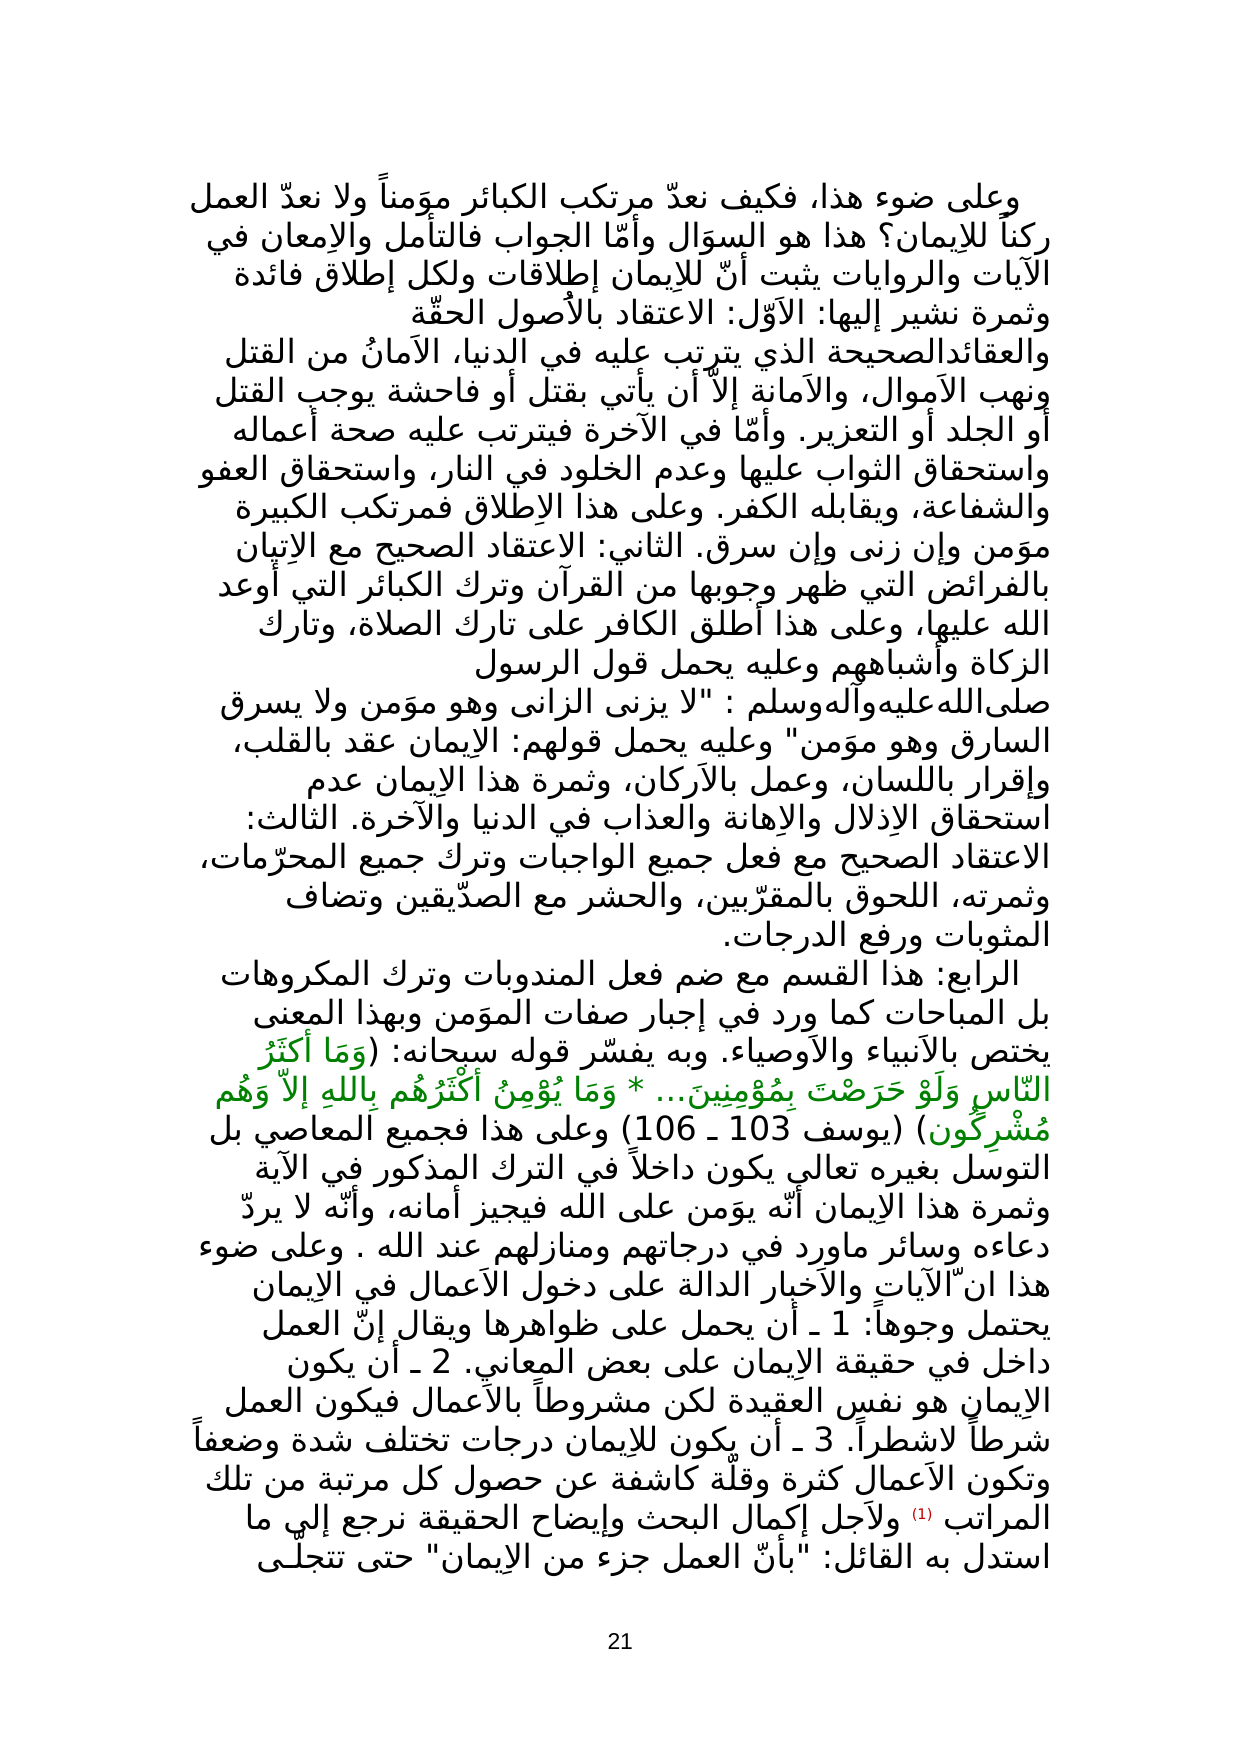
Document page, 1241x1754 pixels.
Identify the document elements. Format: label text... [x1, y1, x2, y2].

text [189, 954, 1051, 1576]
text وعلى ضوء هذا، فكيف نعدّ مرتكب الكبائر موَمناً ولا نعدّ العمل ركناً للاِيمان؟ هذا هو السوَال وأمّا الجواب فالتأمل والاِمعان في الآيات والروايات يثبت أنّ للاِيمان إطلاقات ولكل إطلاق فائدة وثمرة نشير إليها: الاَوّل: الاعتقاد بالاَُصول الحقّة والعقائدالصحيحة الذي يترتب عليه في الدنيا، الاَمانُ من القتل ونهب الاَموال، والاَمانة إلاّ أن يأتي بقتل أو فاحشة يوجب القتل أو الجلد أو التعزير. وأمّا في الآخرة فيترتب عليه صحة أعماله واستحقاق الثواب عليها وعدم الخلود في النار، واستحقاق العفو والشفاعة، ويقابله الكفر. وعلى هذا الاِطلاق فمرتكب الكبيرة موَمن وإن زنى وإن سرق. الثاني: الاعتقاد الصحيح مع الاِتيان بالفرائض التي ظهر وجوبها من القرآن وترك الكبائر التي أوعد الله عليها، وعلى هذا أطلق الكافر على تارك الصلاة، وتارك الزكاة وأشباههم وعليه يحمل قول الرسول صلى‌الله‌عليه‌وآله‌وسلم : "لا يزنى الزانى وهو موَمن ولا يسرق السارق وهو موَمن" وعليه يحمل قولهم: الاِيمان عقد بالقلب، وإقرار باللسان، وعمل بالاَركان، وثمرة هذا الاِيمان عدم استحقاق الاِذلال والاِهانة والعذاب في الدنيا والآخرة. الثالث: الاعتقاد الصحيح مع فعل جميع الواجبات وترك جميع المحرّمات، وثمرته، اللحوق بالمقرّبين، والحشر مع الصدّيقين وتضاف المثوبات ورفع الدرجات. [189, 177, 1051, 954]
